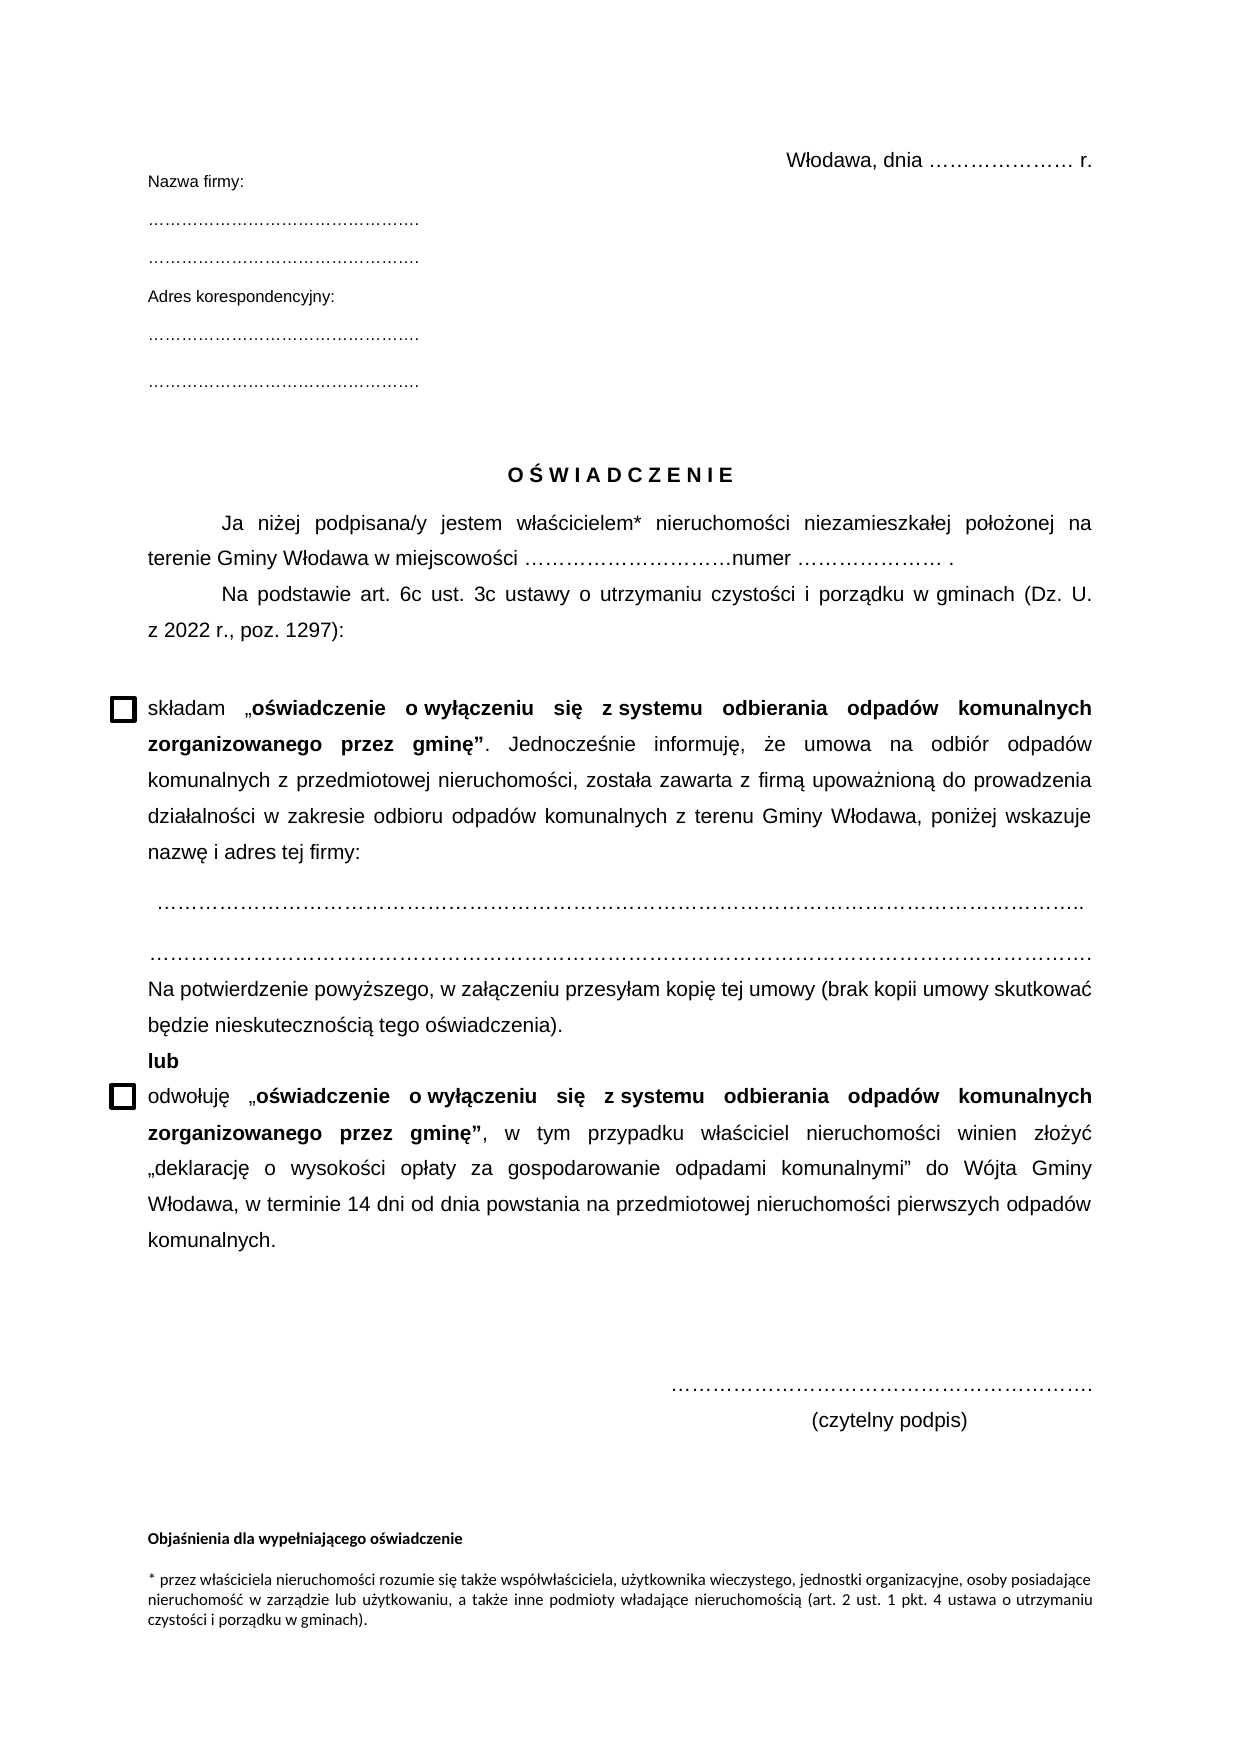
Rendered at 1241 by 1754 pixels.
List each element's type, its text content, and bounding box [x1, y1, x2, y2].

text składam „oświadczenie o wyłączeniu się z systemu odbierania odpadów komunalnych zorganizowanego przez gminę”. Jednocześnie informuję, że umowa na odbiór odpadów komunalnych z przedmiotowej nieruchomości, została zawarta z firmą upoważnioną do prowadzenia działalności w zakresie odbioru odpadów komunalnych z terenu Gminy Włodawa, poniżej wskazuje nazwę i adres tej firmy: [148, 696, 1093, 864]
text Na potwierdzenie powyższego, w załączeniu przesyłam kopię tej umowy (brak kopii umowy skutkować będzie nieskutecznością tego oświadczenia). [148, 977, 1093, 1036]
text * przez właściciela nieruchomości rozumie się także współwłaściciela, użytkownika wieczystego, jednostki organizacyjne, osoby posiadające nieruchomość w zarządzie lub użytkowaniu, a także inne podmioty władające nieruchomością (art. 2 ust. 1 pkt. 4 ustawa o utrzymaniu czystości i porządku w gminach). [148, 1569, 1093, 1630]
text …………………………………………. [148, 325, 1093, 344]
text …………………………………………. [148, 372, 1093, 391]
text Objaśnienia dla wypełniającego oświadczenie [148, 1528, 1093, 1569]
text …………………………………………………………………………………………………………………….. [148, 890, 1093, 914]
text (czytelny podpis) [148, 1408, 1093, 1432]
text O Ś W I A D C Z E N I E [148, 462, 1093, 486]
text …………………………………………. [148, 210, 1093, 229]
text ……………………………………………………. [148, 1372, 1093, 1396]
text lub [148, 1048, 1093, 1072]
text …………………………………………. [148, 248, 1093, 267]
text Włodawa, dnia ………………… r. [148, 148, 1093, 172]
text ………………………………………………………………………………………………………………………. [148, 941, 1093, 964]
text odwołuję „oświadczenie o wyłączeniu się z systemu odbierania odpadów komunalnych zorganizowanego przez gminę”, w tym przypadku właściciel nieruchomości winien złożyć „deklarację o wysokości opłaty za gospodarowanie odpadami komunalnymi” do Wójta Gminy Włodawa, w terminie 14 dni od dnia powstania na przedmiotowej nieruchomości pierwszych odpadów komunalnych. [148, 1084, 1093, 1252]
text Ja niżej podpisana/y jestem właścicielem* nieruchomości niezamieszkałej położonej na terenie Gminy Włodawa w miejscowości …………………………numer ………………… . [148, 510, 1093, 570]
text Nazwa firmy: [148, 172, 1093, 191]
text Adres korespondencyjny: [148, 287, 1093, 306]
text Na podstawie art. 6c ust. 3c ustawy o utrzymaniu czystości i porządku w gminach (Dz. U. z 2022 r., poz. 1297): [148, 582, 1093, 642]
